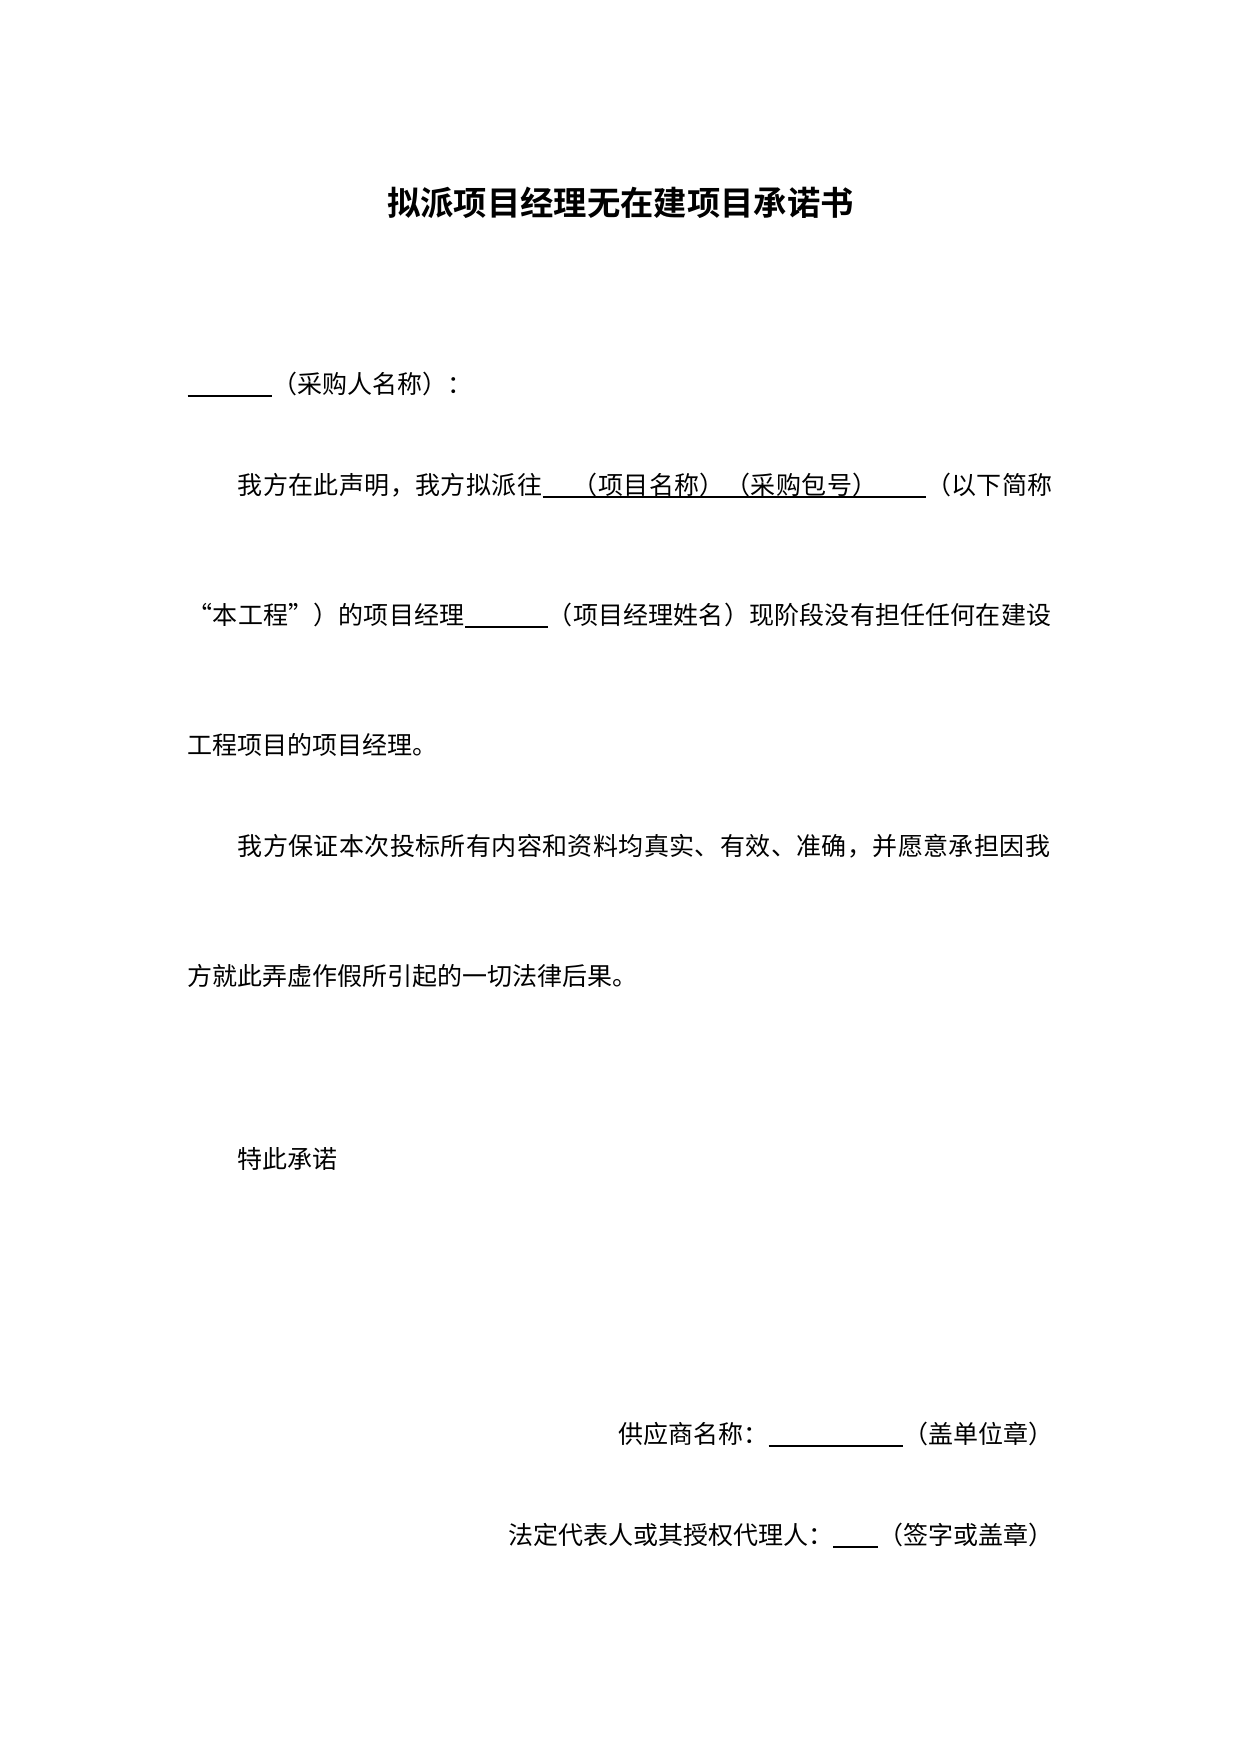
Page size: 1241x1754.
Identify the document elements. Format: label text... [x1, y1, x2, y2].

text 我方在此声明，我方拟派往 （项目名称）（采购包号） （以下简称“本工程”）的项目经理 （项目经理姓名）现阶段没有担任任何在建设工程项目的项目经理。 [187, 451, 1053, 776]
text 供应商名称： （盖单位章） [187, 1400, 1053, 1465]
text 法定代表人或其授权代理人： （签字或盖章） [187, 1501, 1053, 1566]
text 我方保证本次投标所有内容和资料均真实、有效、准确，并愿意承担因我方就此弄虚作假所引起的一切法律后果。 [187, 812, 1053, 1007]
text 拟派项目经理无在建项目承诺书 [187, 168, 1053, 233]
text 特此承诺 [187, 1126, 1053, 1191]
text （采购人名称）： [187, 350, 1053, 415]
